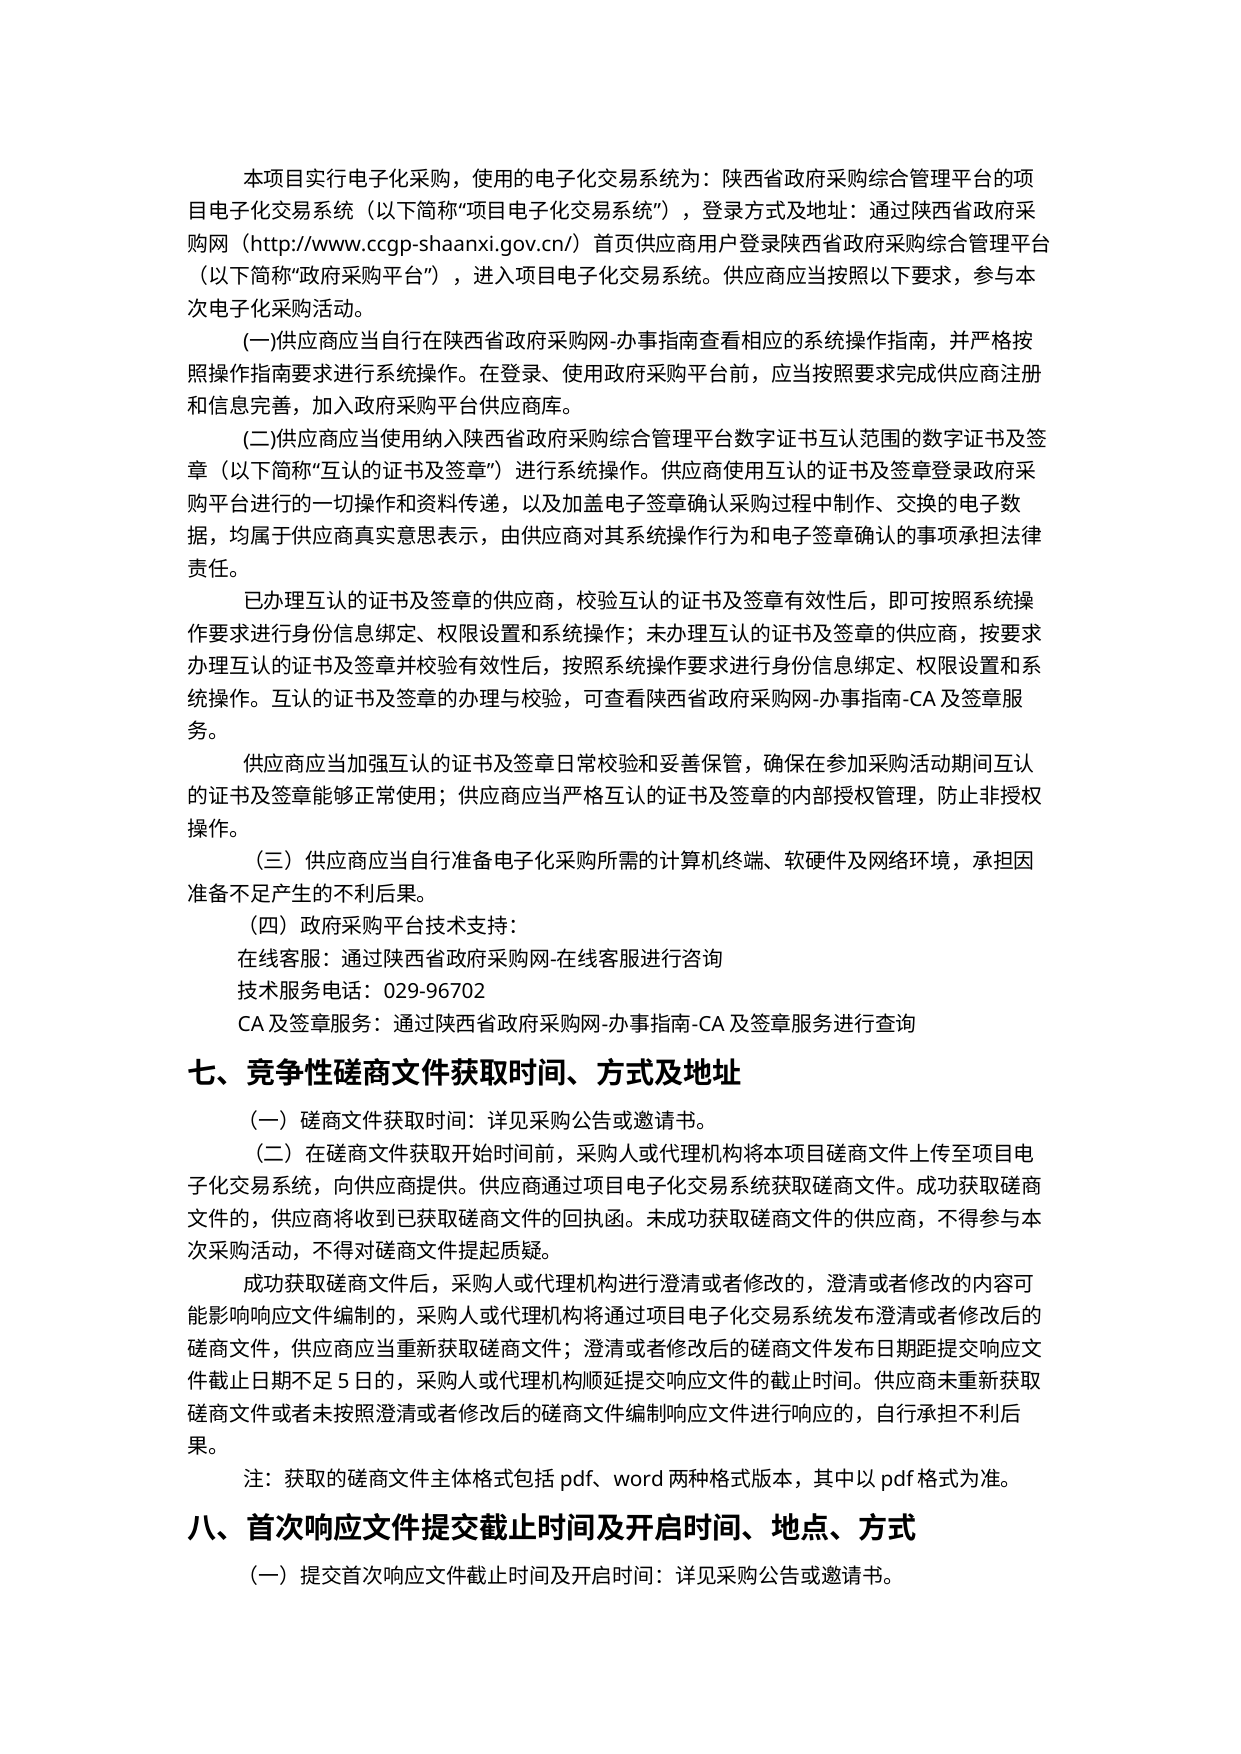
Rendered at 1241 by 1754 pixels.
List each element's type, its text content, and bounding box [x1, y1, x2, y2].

text CA及签章服务：通过陕西省政府采购网-办事指南-CA及签章服务进行查询 [187, 1007, 1053, 1039]
text （二）在磋商文件获取开始时间前，采购人或代理机构将本项目磋商文件上传至项目电子化交易系统，向供应商提供。供应商通过项目电子化交易系统获取磋商文件。成功获取磋商文件的，供应商将收到已获取磋商文件的回执函。未成功获取磋商文件的供应商，不得参与本次采购活动，不得对磋商文件提起质疑。 [187, 1137, 1053, 1267]
text 供应商应当加强互认的证书及签章日常校验和妥善保管，确保在参加采购活动期间互认的证书及签章能够正常使用；供应商应当严格互认的证书及签章的内部授权管理，防止非授权操作。 [187, 747, 1053, 844]
text 七、竞争性磋商文件获取时间、方式及地址 [187, 1039, 1053, 1104]
text 成功获取磋商文件后，采购人或代理机构进行澄清或者修改的，澄清或者修改的内容可能影响响应文件编制的，采购人或代理机构将通过项目电子化交易系统发布澄清或者修改后的磋商文件，供应商应当重新获取磋商文件；澄清或者修改后的磋商文件发布日期距提交响应文件截止日期不足5日的，采购人或代理机构顺延提交响应文件的截止时间。供应商未重新获取磋商文件或者未按照澄清或者修改后的磋商文件编制响应文件进行响应的，自行承担不利后果。 [187, 1267, 1053, 1462]
text 注：获取的磋商文件主体格式包括pdf、word两种格式版本，其中以pdf格式为准。 [187, 1462, 1053, 1494]
text （四）政府采购平台技术支持： [187, 909, 1053, 942]
text （三）供应商应当自行准备电子化采购所需的计算机终端、软硬件及网络环境，承担因准备不足产生的不利后果。 [187, 844, 1053, 909]
text （一）磋商文件获取时间：详见采购公告或邀请书。 [187, 1104, 1053, 1137]
text (二)供应商应当使用纳入陕西省政府采购综合管理平台数字证书互认范围的数字证书及签章（以下简称“互认的证书及签章”）进行系统操作。供应商使用互认的证书及签章登录政府采购平台进行的一切操作和资料传递，以及加盖电子签章确认采购过程中制作、交换的电子数据，均属于供应商真实意思表示，由供应商对其系统操作行为和电子签章确认的事项承担法律责任。 [187, 422, 1053, 584]
text 在线客服：通过陕西省政府采购网-在线客服进行咨询 [187, 942, 1053, 974]
text 八、首次响应文件提交截止时间及开启时间、地点、方式 [187, 1494, 1053, 1559]
text （一）提交首次响应文件截止时间及开启时间：详见采购公告或邀请书。 [187, 1559, 1053, 1592]
text (一)供应商应当自行在陕西省政府采购网-办事指南查看相应的系统操作指南，并严格按照操作指南要求进行系统操作。在登录、使用政府采购平台前，应当按照要求完成供应商注册和信息完善，加入政府采购平台供应商库。 [187, 324, 1053, 422]
text 本项目实行电子化采购，使用的电子化交易系统为：陕西省政府采购综合管理平台的项目电子化交易系统（以下简称“项目电子化交易系统”），登录方式及地址：通过陕西省政府采购网（http://www.ccgp-shaanxi.gov.cn/）首页供应商用户登录陕西省政府采购综合管理平台（以下简称“政府采购平台”），进入项目电子化交易系统。供应商应当按照以下要求，参与本次电子化采购活动。 [187, 162, 1053, 324]
text 已办理互认的证书及签章的供应商，校验互认的证书及签章有效性后，即可按照系统操作要求进行身份信息绑定、权限设置和系统操作；未办理互认的证书及签章的供应商，按要求办理互认的证书及签章并校验有效性后，按照系统操作要求进行身份信息绑定、权限设置和系统操作。互认的证书及签章的办理与校验，可查看陕西省政府采购网-办事指南-CA及签章服务。 [187, 584, 1053, 747]
text 技术服务电话：029-96702 [187, 974, 1053, 1007]
